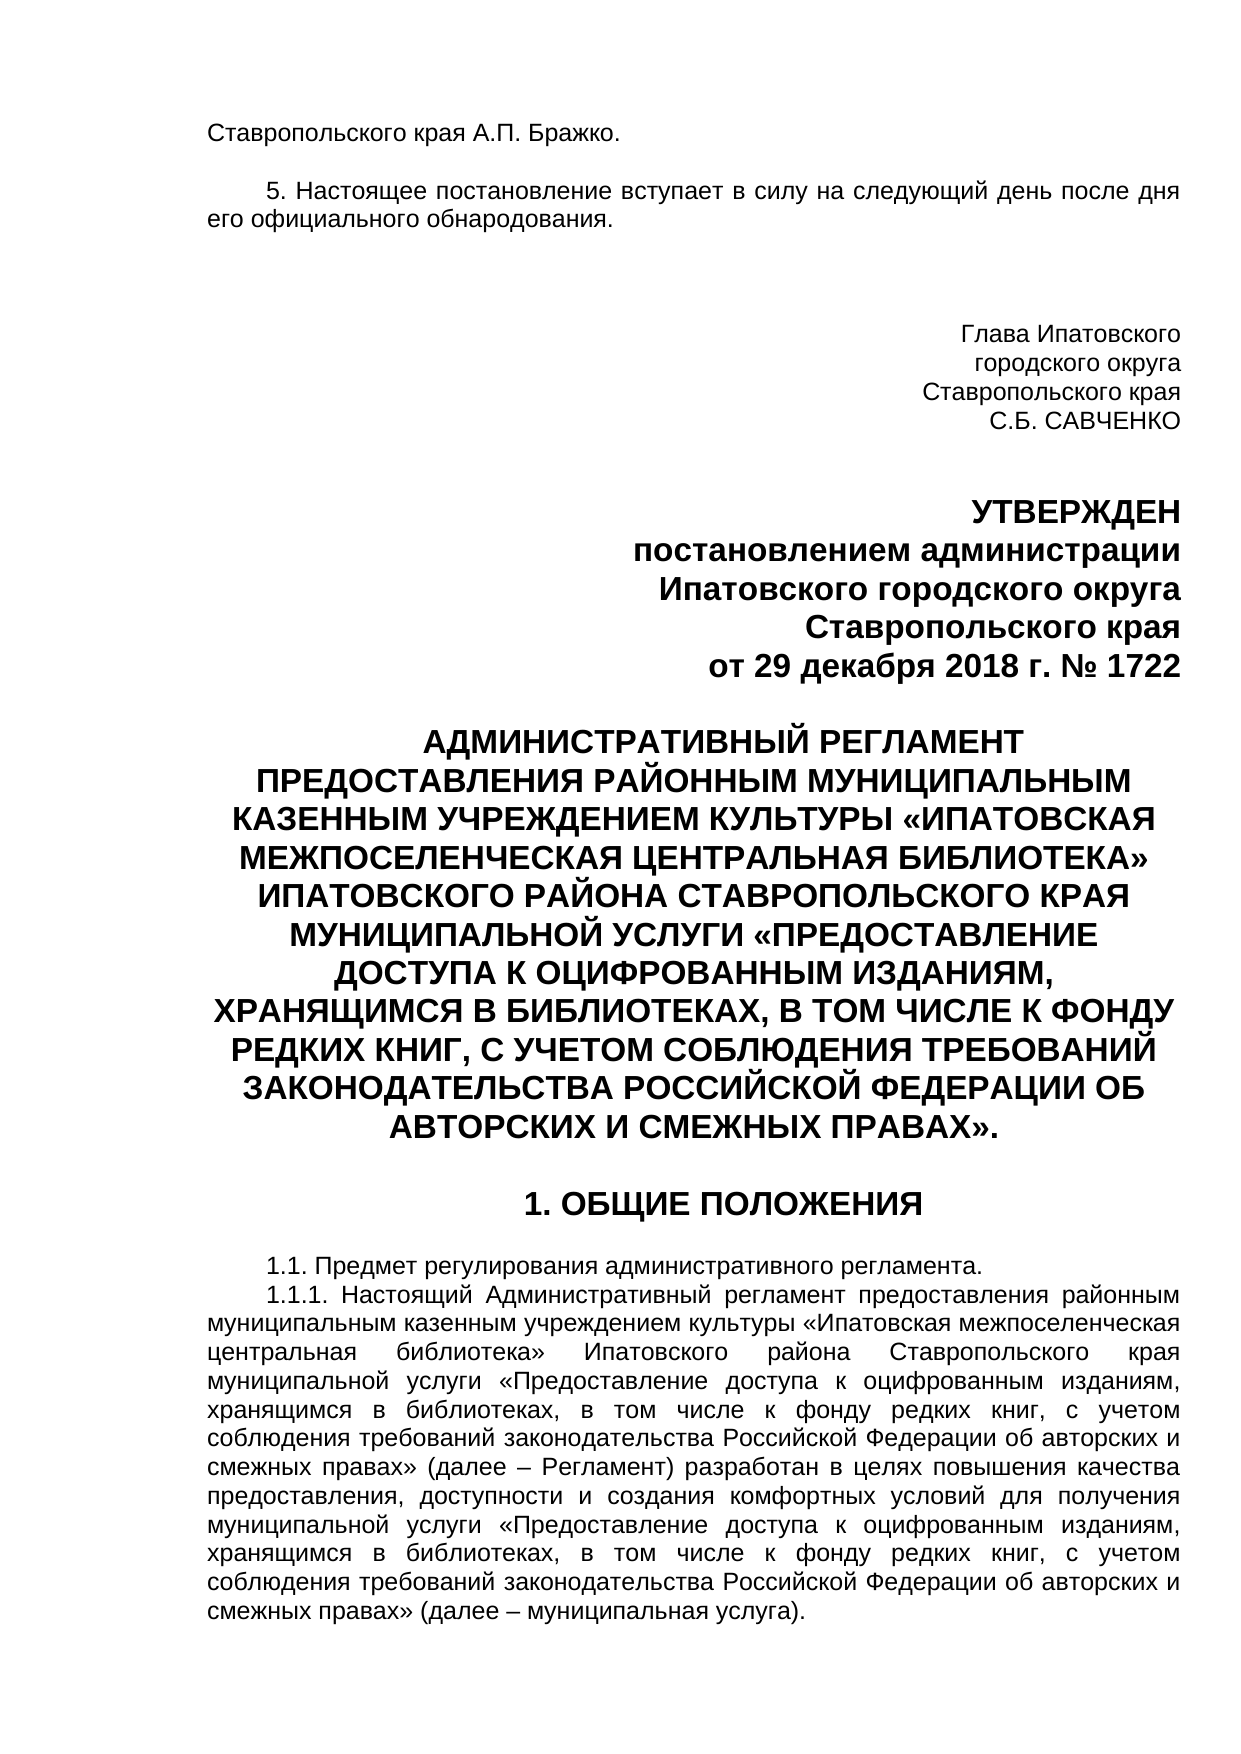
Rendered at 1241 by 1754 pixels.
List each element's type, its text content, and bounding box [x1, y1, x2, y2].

text Ипатовского городского округа [207, 569, 1181, 607]
text АДМИНИСТРАТИВНЫЙ РЕГЛАМЕНТ ПРЕДОСТАВЛЕНИЯ РАЙОННЫМ МУНИЦИПАЛЬНЫМ КАЗЕННЫМ УЧРЕЖДЕНИЕМ КУЛЬТУРЫ «ИПАТОВСКАЯ МЕЖПОСЕЛЕНЧЕСКАЯ ЦЕНТРАЛЬНАЯ БИБЛИОТЕКА» ИПАТОВСКОГО РАЙОНА СТАВРОПОЛЬСКОГО КРАЯ МУНИЦИПАЛЬНОЙ УСЛУГИ «ПРЕДОСТАВЛЕНИЕ ДОСТУПА К ОЦИФРОВАННЫМ ИЗДАНИЯМ, ХРАНЯЩИМСЯ В БИБЛИОТЕКАХ, В ТОМ ЧИСЛЕ К ФОНДУ РЕДКИХ КНИГ, С УЧЕТОМ СОБЛЮДЕНИЯ ТРЕБОВАНИЙ ЗАКОНОДАТЕЛЬСТВА РОССИЙСКОЙ ФЕДЕРАЦИИ ОБ АВТОРСКИХ И СМЕЖНЫХ ПРАВАХ». [207, 722, 1181, 1145]
text 1.1. Предмет регулирования административного регламента. [207, 1251, 1181, 1280]
text постановлением администрации [207, 530, 1181, 569]
text Глава Ипатовского [207, 319, 1181, 348]
text 5. Настоящее постановление вступает в силу на следующий день после дня его официального обнародования. [207, 176, 1181, 233]
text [207, 118, 1181, 147]
text УТВЕРЖДЕН [207, 492, 1181, 530]
text 1.1.1. Настоящий Административный регламент предоставления районным муниципальным казенным учреждением культуры «Ипатовская межпоселенческая центральная библиотека» Ипатовского района Ставропольского края муниципальной услуги «Предоставление доступа к оцифрованным изданиям, хранящимся в библиотеках, в том числе к фонду редких книг, с учетом соблюдения требований законодательства Российской Федерации об авторских и смежных правах» (далее – Регламент) разработан в целях повышения качества предоставления, доступности и создания комфортных условий для получения муниципальной услуги «Предоставление доступа к оцифрованным изданиям, хранящимся в библиотеках, в том числе к фонду редких книг, с учетом соблюдения требований законодательства Российской Федерации об авторских и смежных правах» (далее – муниципальная услуга). [207, 1280, 1181, 1625]
text Ставропольского края [207, 377, 1181, 406]
text от 29 декабря 2018 г. № 1722 [207, 646, 1181, 684]
text С.Б. САВЧЕНКО [207, 406, 1181, 434]
text 1. ОБЩИЕ ПОЛОЖЕНИЯ [266, 1184, 1181, 1222]
text Ставропольского края [207, 607, 1181, 646]
text городского округа [207, 348, 1181, 377]
